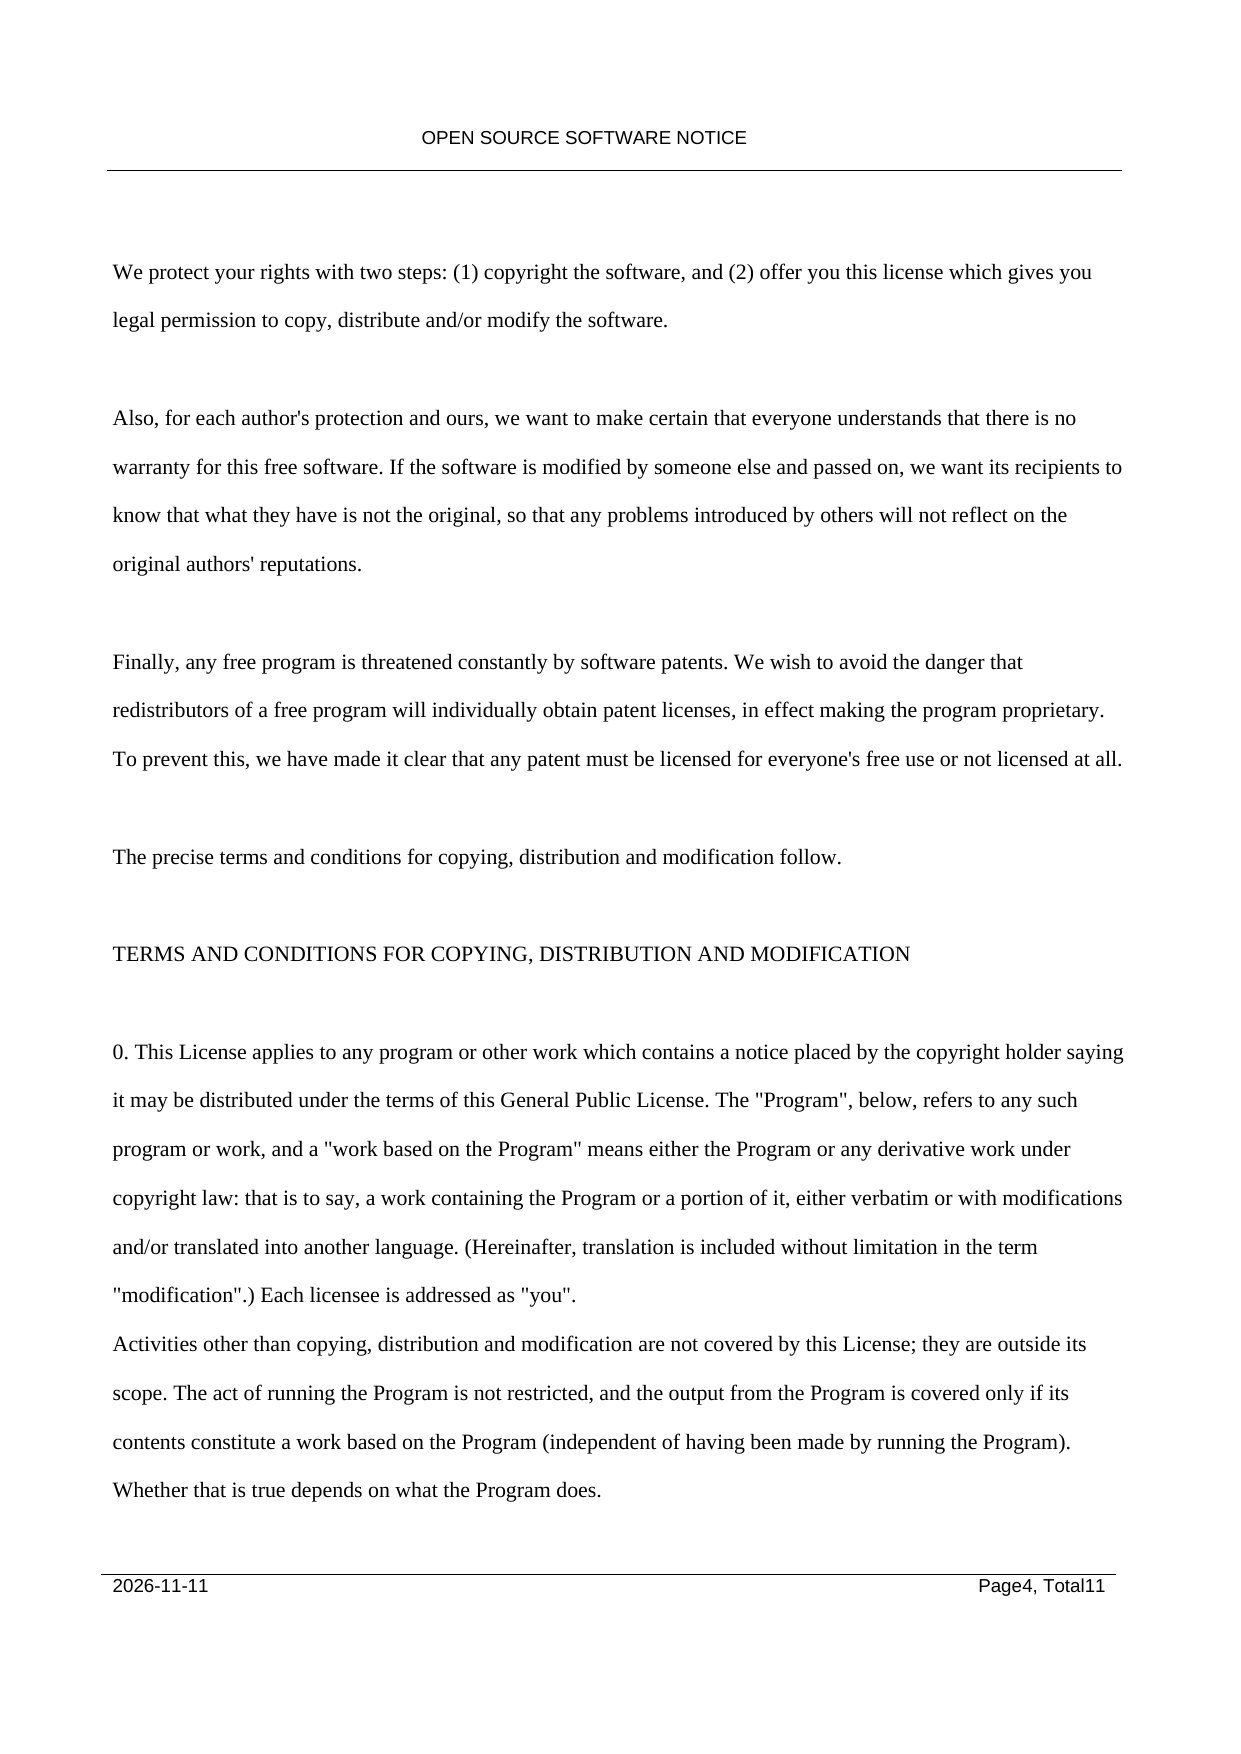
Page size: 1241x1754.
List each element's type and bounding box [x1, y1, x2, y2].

text [112, 206, 1128, 1506]
